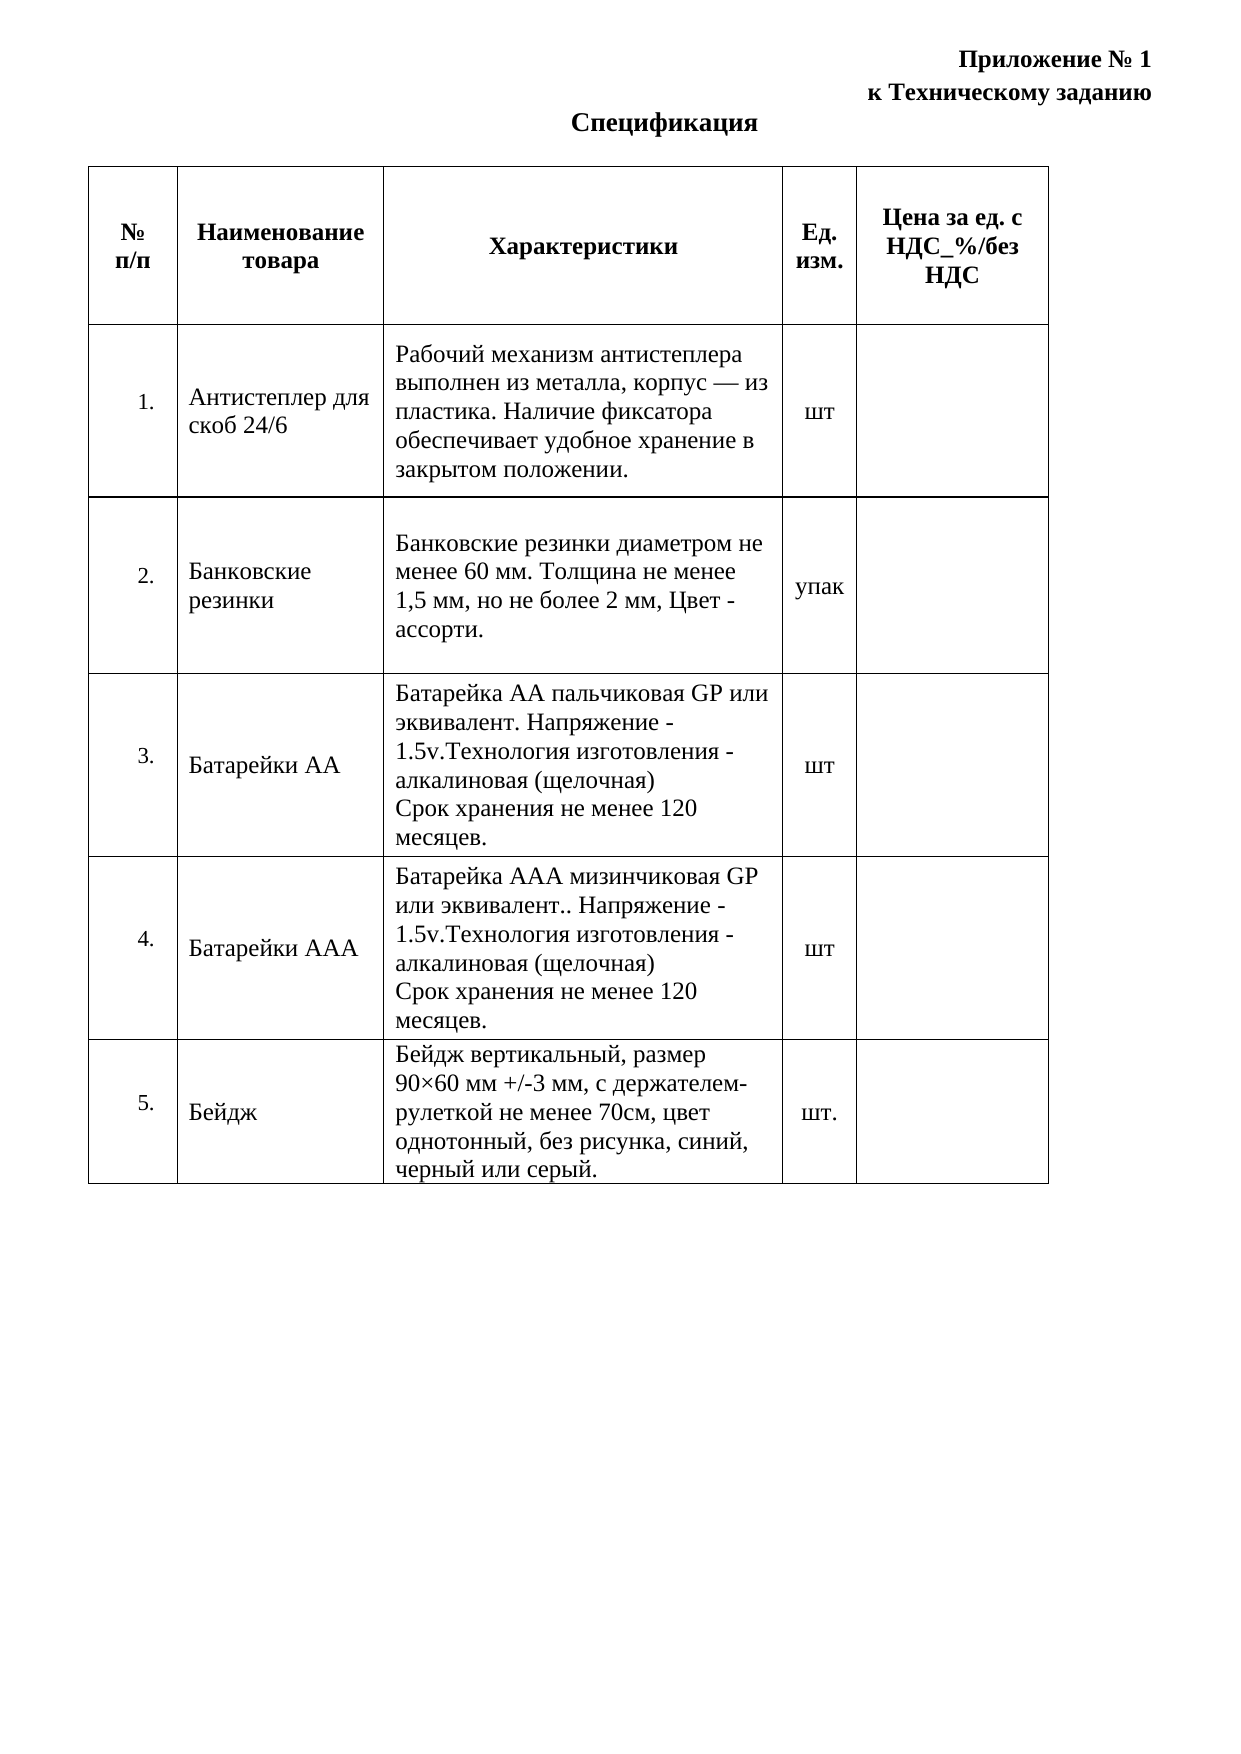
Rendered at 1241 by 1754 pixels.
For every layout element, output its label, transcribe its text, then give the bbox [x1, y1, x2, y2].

table_cell [89, 674, 177, 856]
table_header Характеристики [384, 167, 782, 324]
table_cell Батарейки ААА [178, 857, 383, 1038]
table_cell [89, 325, 177, 496]
table_cell шт. [783, 1040, 856, 1183]
table_cell шт [783, 325, 856, 496]
table_cell [857, 498, 1048, 673]
text к Техническому заданию [177, 77, 1152, 106]
table_cell Бейдж [178, 1040, 383, 1183]
table_cell Банковские резинки [178, 498, 383, 673]
table_cell Антистеплер для скоб 24/6 [178, 325, 383, 496]
table_header Цена за ед. с НДС_%/без НДС [857, 167, 1048, 324]
table_cell [857, 325, 1048, 496]
table_cell [857, 674, 1048, 856]
table_cell шт [783, 857, 856, 1038]
table_cell [857, 857, 1048, 1038]
table_cell Рабочий механизм антистеплера выполнен из металла, корпус — из пластика. Наличие фиксатора обеспечивает удобное хранение в закрытом положении. [384, 325, 782, 496]
table_cell Бейдж вертикальный, размер 90×60 мм +/-3 мм, с держателем-рулеткой не менее 70см, цвет однотонный, без рисунка, синий, черный или серый. [384, 1040, 782, 1183]
table_cell шт [783, 674, 856, 856]
table_cell Батарейка ААА мизинчиковая GP или эквивалент.. Напряжение -1.5v.Технология изготовления -алкалиновая (щелочная) Срок хранения не менее 120 месяцев. [384, 857, 782, 1038]
table_header Наименование товара [178, 167, 383, 324]
text Спецификация [177, 106, 1152, 137]
table_header Ед. изм. [783, 167, 856, 324]
table_cell [89, 857, 177, 1038]
table_cell Батарейка АА пальчиковая GP или эквивалент. Напряжение -1.5v.Технология изготовления -алкалиновая (щелочная) Срок хранения не менее 120 месяцев. [384, 674, 782, 856]
table_cell [89, 1040, 177, 1183]
text Приложение № 1 [177, 44, 1152, 73]
table_cell Батарейки АА [178, 674, 383, 856]
table_header № п/п [89, 167, 177, 324]
table_cell [857, 1040, 1048, 1183]
table_cell [89, 498, 177, 673]
table_cell упак [783, 498, 856, 673]
table_cell Банковские резинки диаметром не менее 60 мм. Толщина не менее 1,5 мм, но не более 2 мм, Цвет - ассорти. [384, 498, 782, 673]
